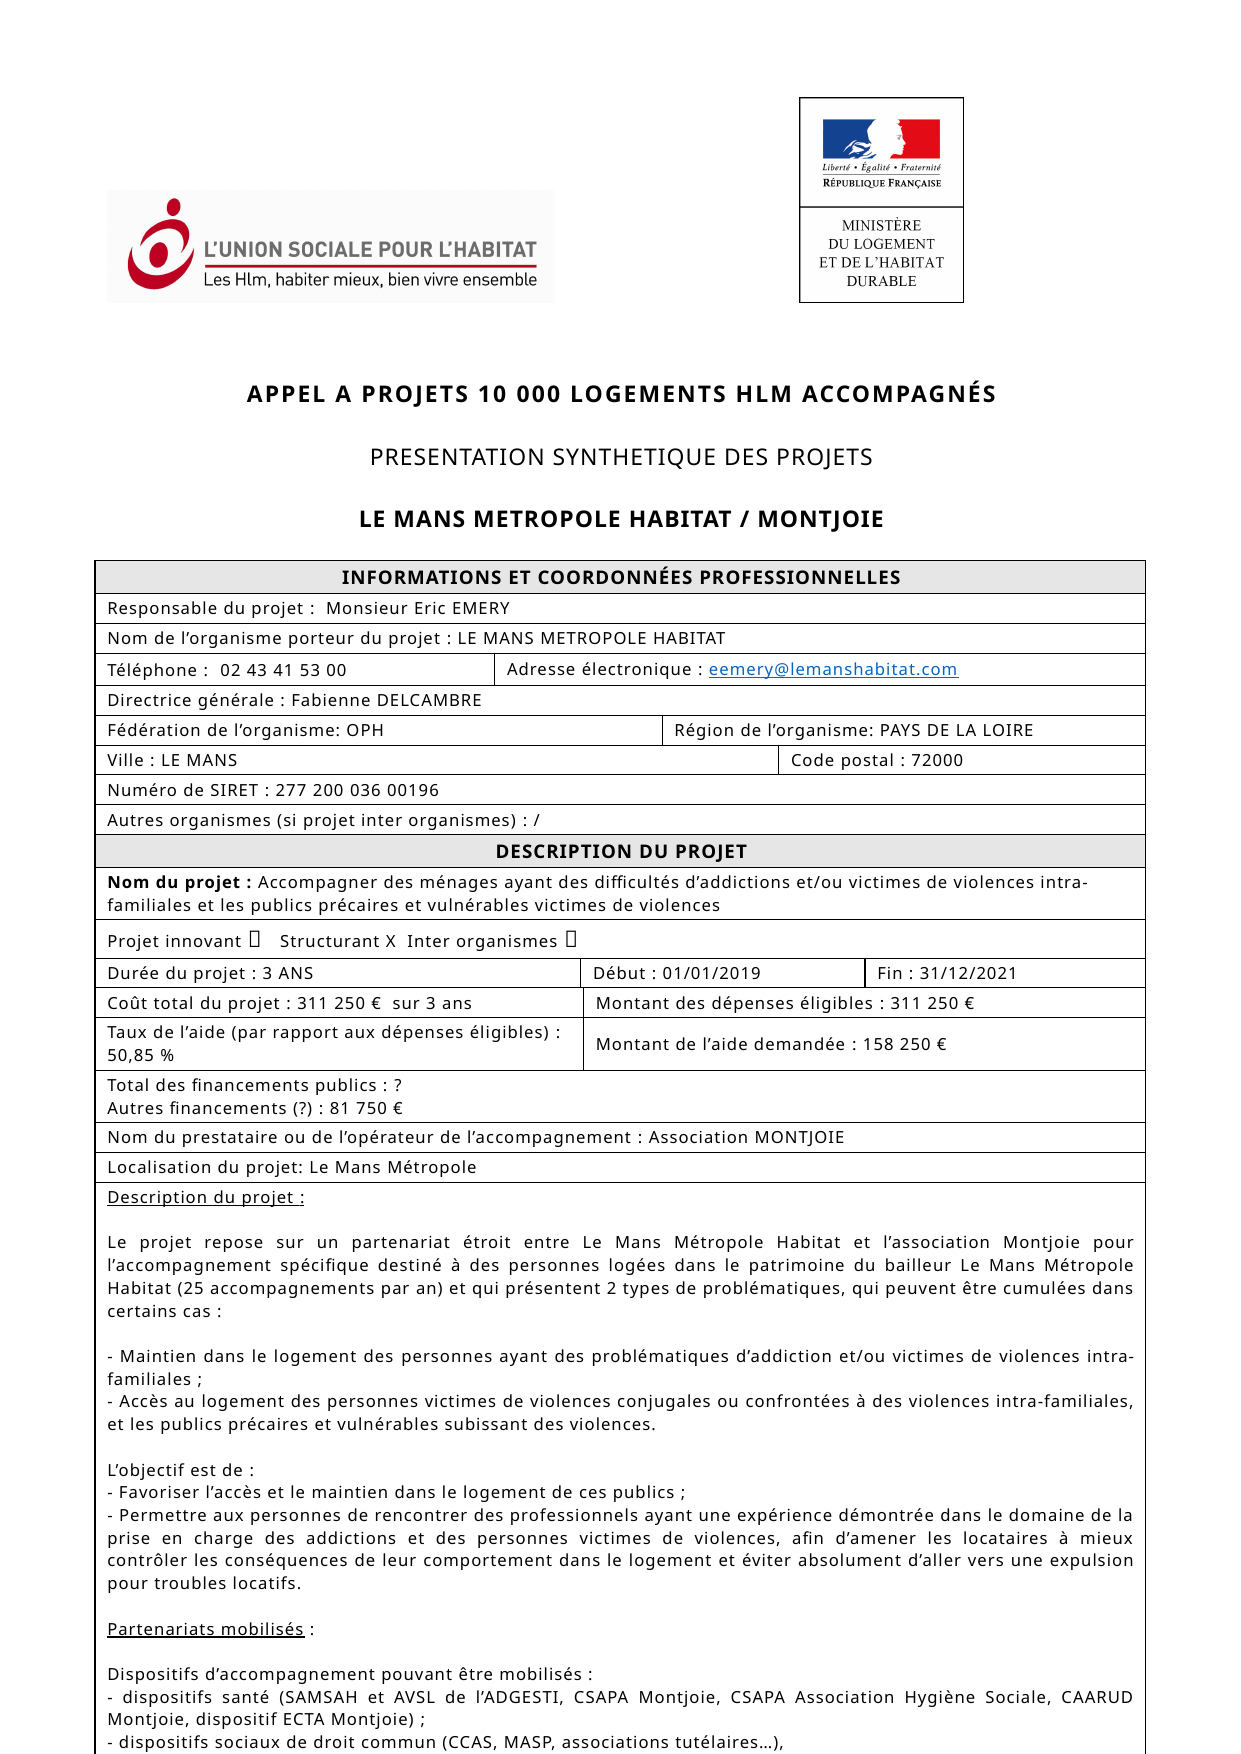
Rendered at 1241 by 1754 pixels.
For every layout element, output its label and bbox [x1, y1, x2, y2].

picture [799, 97, 964, 303]
